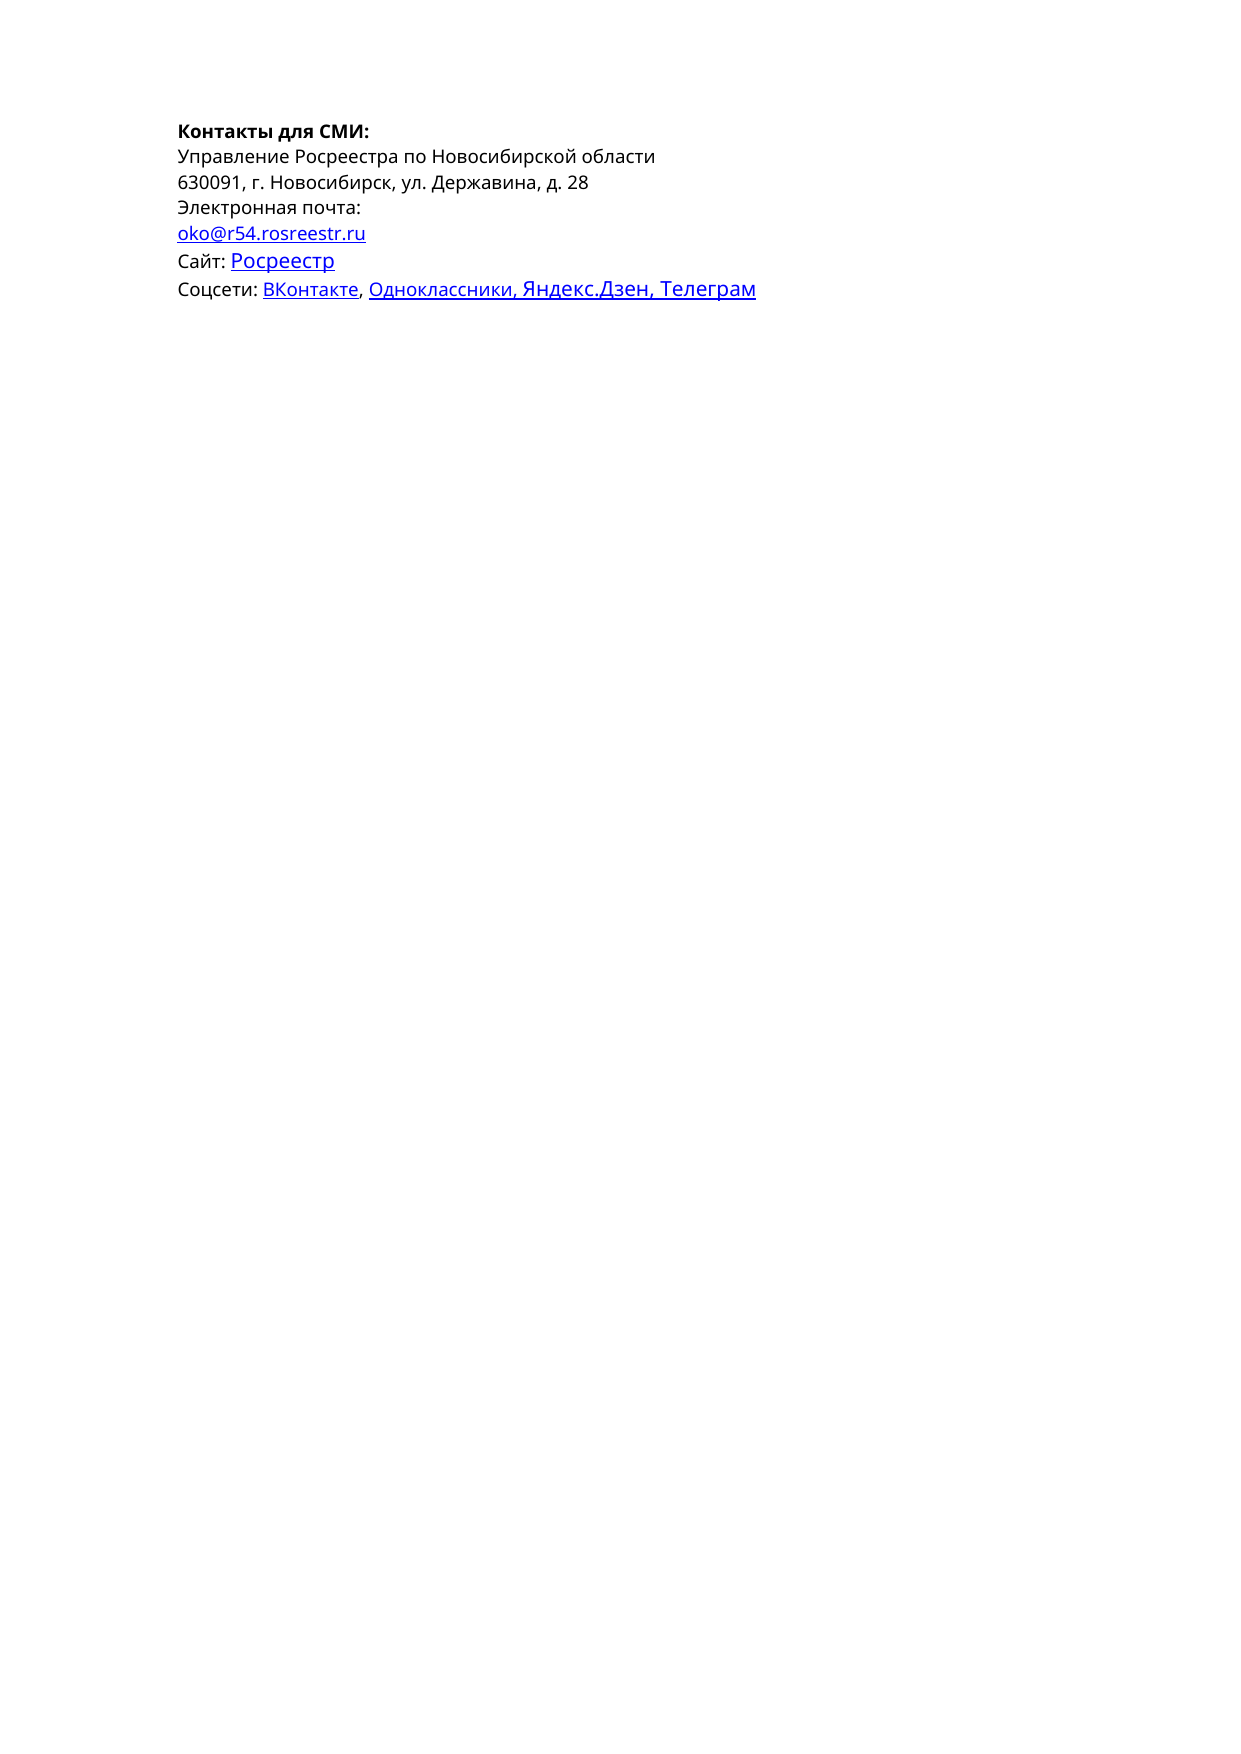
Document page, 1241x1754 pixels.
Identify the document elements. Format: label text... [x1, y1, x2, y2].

text Контакты для СМИ: [177, 118, 1152, 144]
text Сайт: Росреестр [177, 246, 1152, 274]
text Соцсети: ВКонтакте, Одноклассники, Яндекс.Дзен, Телеграм [177, 274, 1152, 303]
text oko@r54.rosreestr.ru [177, 220, 1152, 246]
text 630091, г. Новосибирск, ул. Державина, д. 28 [177, 169, 1152, 195]
text Электронная почта: [177, 195, 1152, 220]
text Управление Росреестра по Новосибирской области [177, 144, 1152, 169]
